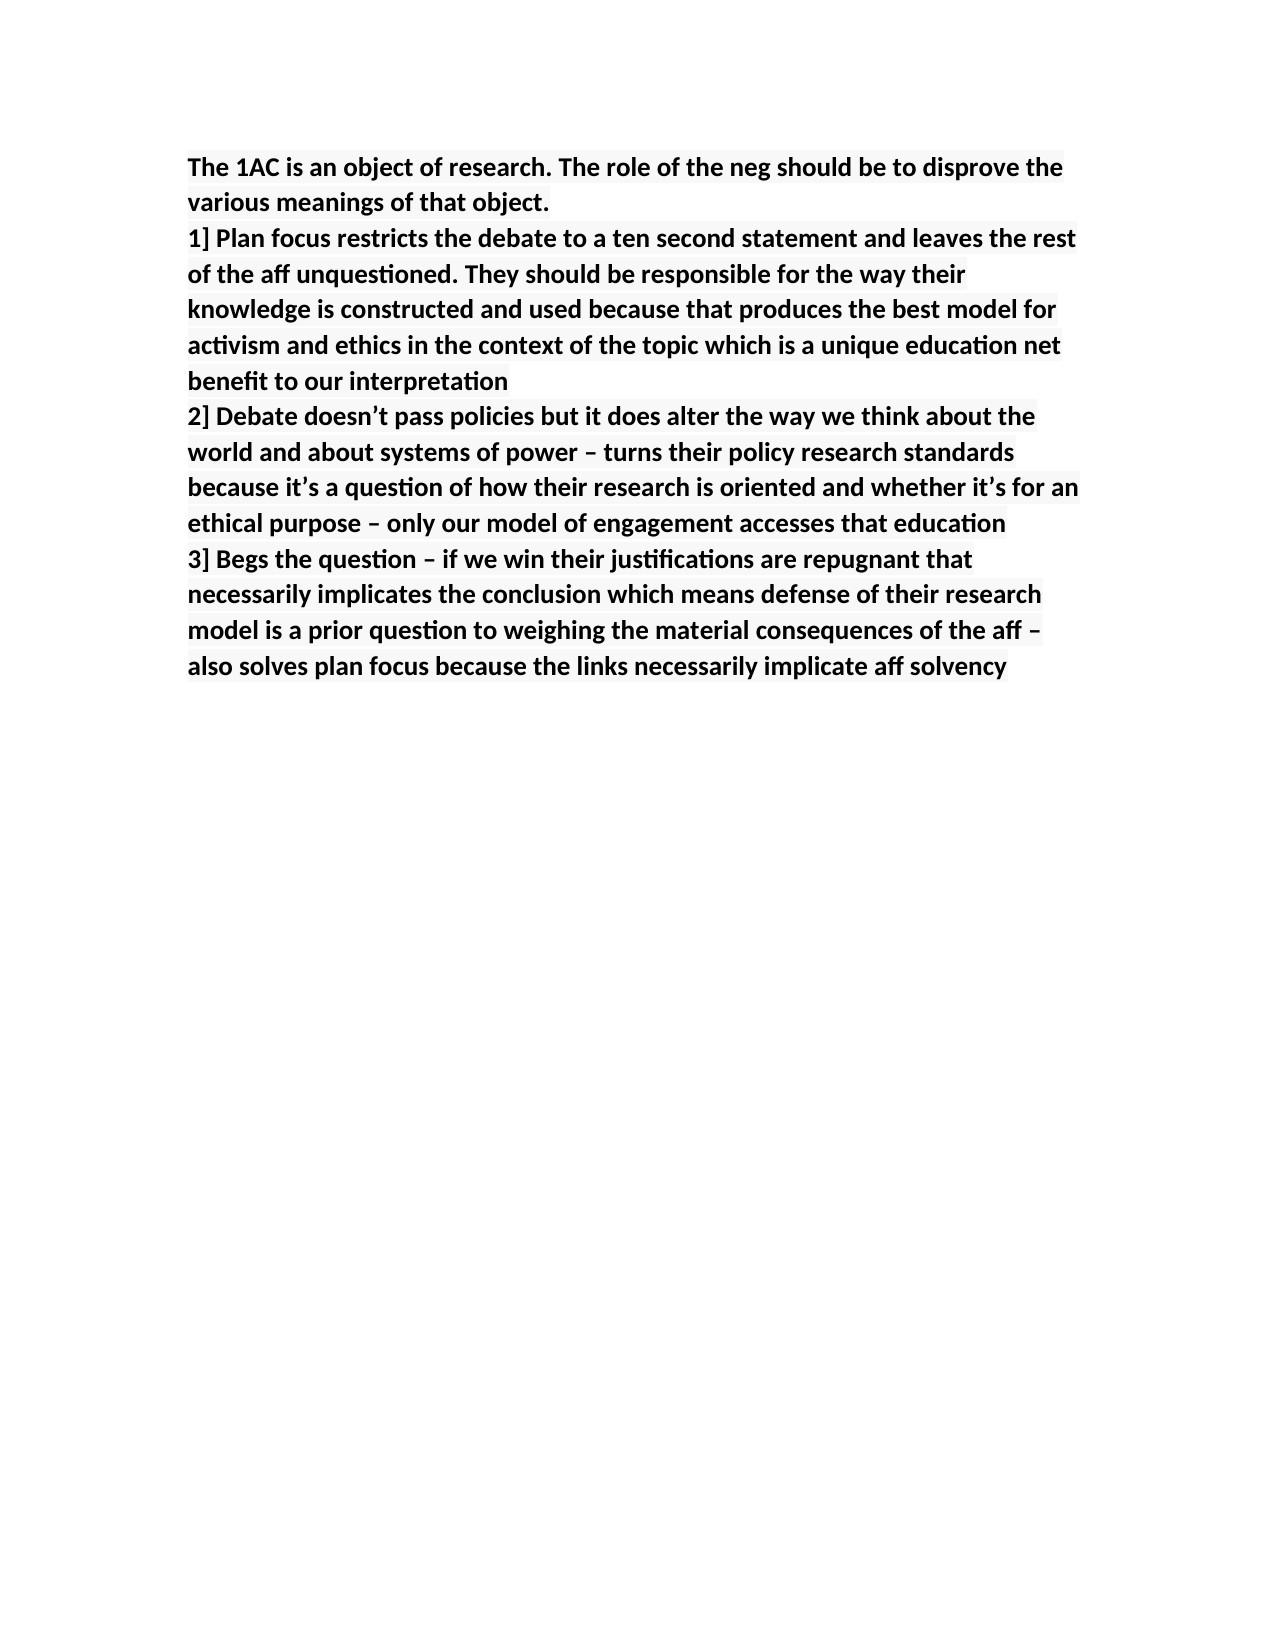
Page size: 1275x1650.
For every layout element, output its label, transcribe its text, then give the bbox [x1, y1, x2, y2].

subtitle The 1AC is an object of research. The role of the neg should be to disprove the various meanings of that object. 1] Plan focus restricts the debate to a ten second statement and leaves the rest of the aff unquestioned. They should be responsible for the way their knowledge is constructed and used because that produces the best model for activism and ethics in the context of the topic which is a unique education net benefit to our interpretation 2] Debate doesn’t pass policies but it does alter the way we think about the world and about systems of power – turns their policy research standards because it’s a question of how their research is oriented and whether it’s for an ethical purpose – only our model of engagement accesses that education 3] Begs the question – if we win their justifications are repugnant that necessarily implicates the conclusion which means defense of their research model is a prior question to weighing the material consequences of the aff – also solves plan focus because the links necessarily implicate aff solvency [187, 150, 1087, 682]
